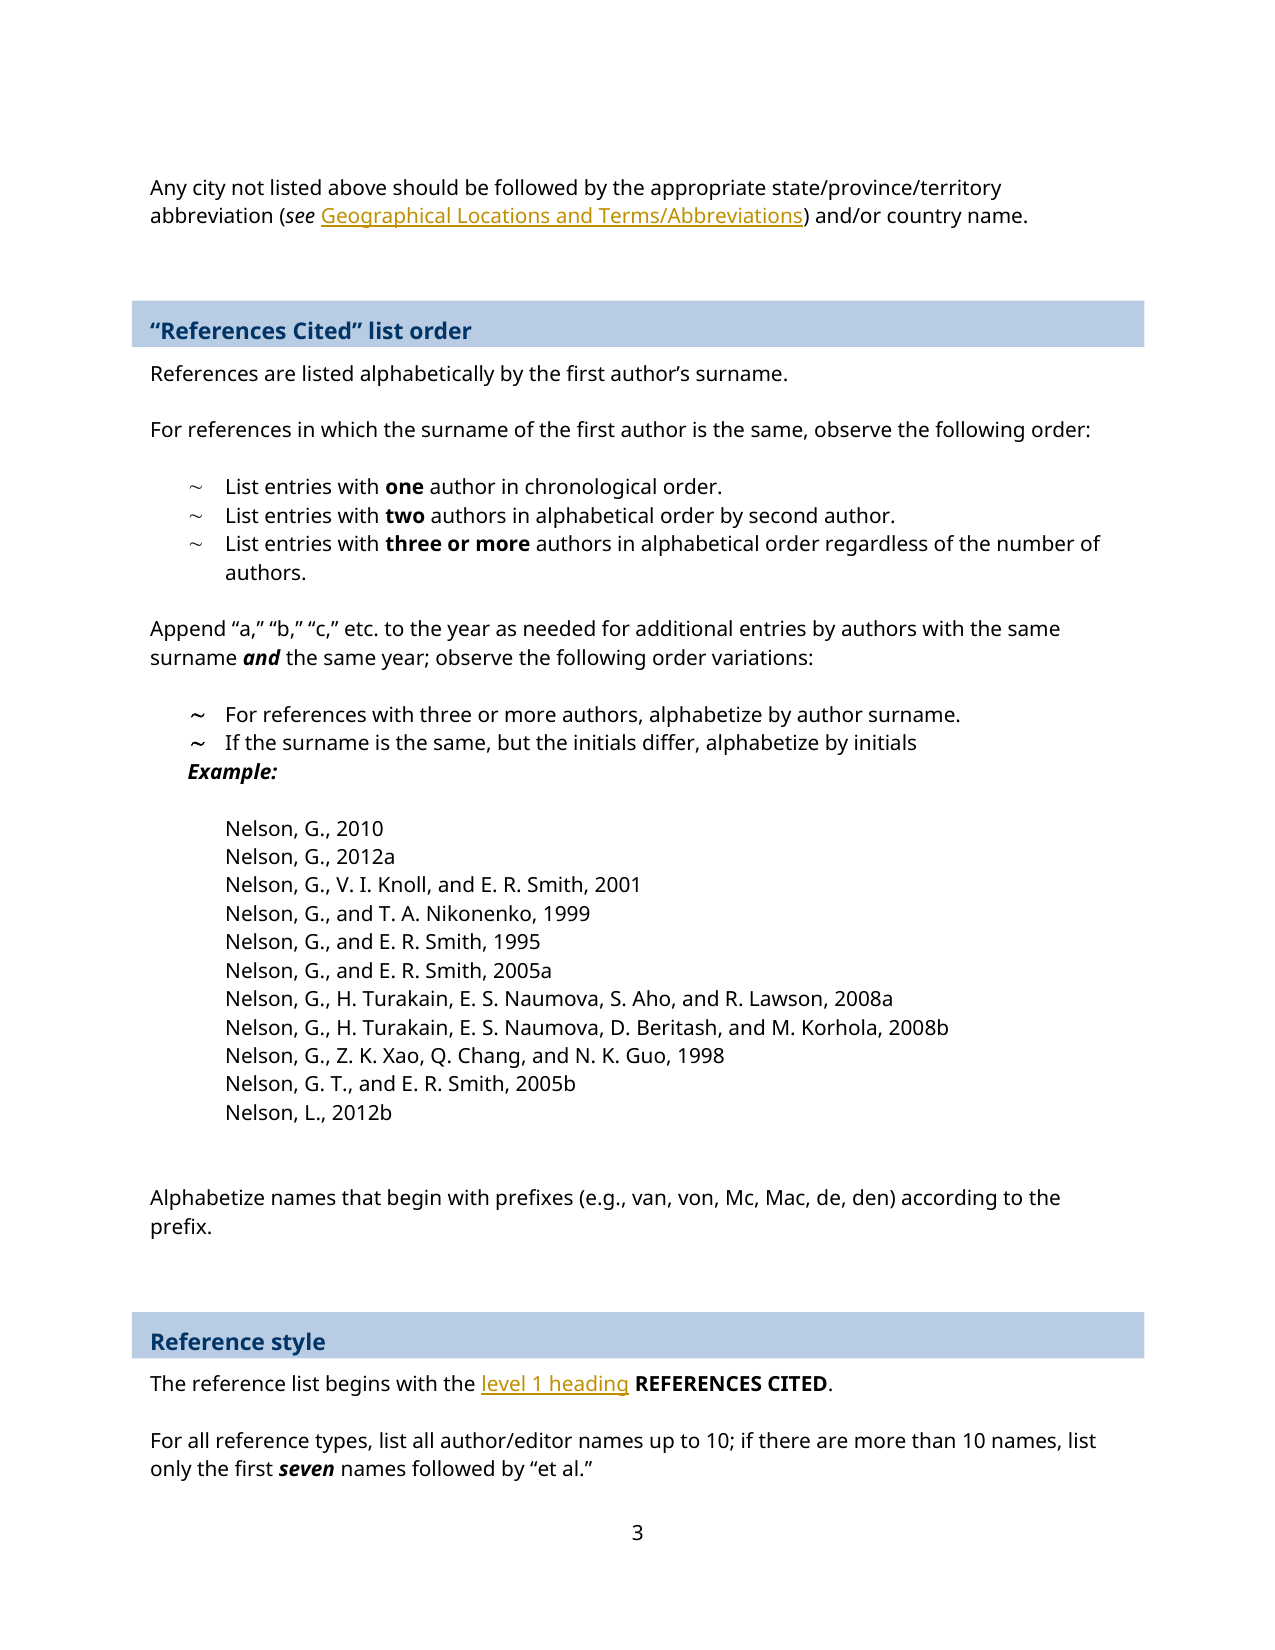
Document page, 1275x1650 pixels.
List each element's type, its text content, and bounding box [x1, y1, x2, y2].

text Nelson, G., V. I. Knoll, and E. R. Smith, 2001 [225, 871, 1125, 899]
text Any city not listed above should be followed by the appropriate state/province/territory abbreviation (see Geographical Locations and Terms/Abbreviations) and/or country name. [150, 173, 1125, 229]
text Nelson, G. T., and E. R. Smith, 2005b [225, 1069, 1125, 1098]
list For references with three or more authors, alphabetize by author surname. [187, 700, 1125, 728]
text Nelson, G., and T. A. Nikonenko, 1999 [225, 899, 1125, 927]
text Append “a,” “b,” “c,” etc. to the year as needed for additional entries by authors with the same surname and the same year; observe the following order variations: [150, 614, 1125, 671]
list If the surname is the same, but the initials differ, alphabetize by initials [187, 728, 1125, 757]
text Nelson, G., 2012a [225, 842, 1125, 871]
list List entries with three or more authors in alphabetical order regardless of the number of authors. [187, 529, 1125, 586]
text The reference list begins with the level 1 heading REFERENCES CITED. [150, 1369, 1125, 1398]
text Nelson, G., H. Turakain, E. S. Naumova, D. Beritash, and M. Korhola, 2008b [225, 1013, 1125, 1041]
subtitle “References Cited” list order [150, 315, 1125, 346]
text Nelson, G., H. Turakain, E. S. Naumova, S. Aho, and R. Lawson, 2008a [225, 984, 1125, 1013]
text Nelson, G., 2010 [225, 814, 1125, 842]
text Nelson, G., and E. R. Smith, 2005a [225, 956, 1125, 984]
text Nelson, L., 2012b [225, 1098, 1125, 1126]
text Example: [187, 757, 1125, 785]
text Nelson, G., Z. K. Xao, Q. Chang, and N. K. Guo, 1998 [225, 1041, 1125, 1069]
text References are listed alphabetically by the first author’s surname. [150, 359, 1125, 387]
subtitle Reference style [150, 1326, 1125, 1357]
list List entries with one author in chronological order. [187, 472, 1125, 501]
list List entries with two authors in alphabetical order by second author. [187, 501, 1125, 529]
text Alphabetize names that begin with prefixes (e.g., van, von, Mc, Mac, de, den) according to the prefix. [150, 1183, 1125, 1240]
text For references in which the surname of the first author is the same, observe the following order: [150, 416, 1125, 444]
text For all reference types, list all author/editor names up to 10; if there are more than 10 names, list only the first seven names followed by “et al.” [150, 1426, 1125, 1483]
text Nelson, G., and E. R. Smith, 1995 [225, 927, 1125, 956]
